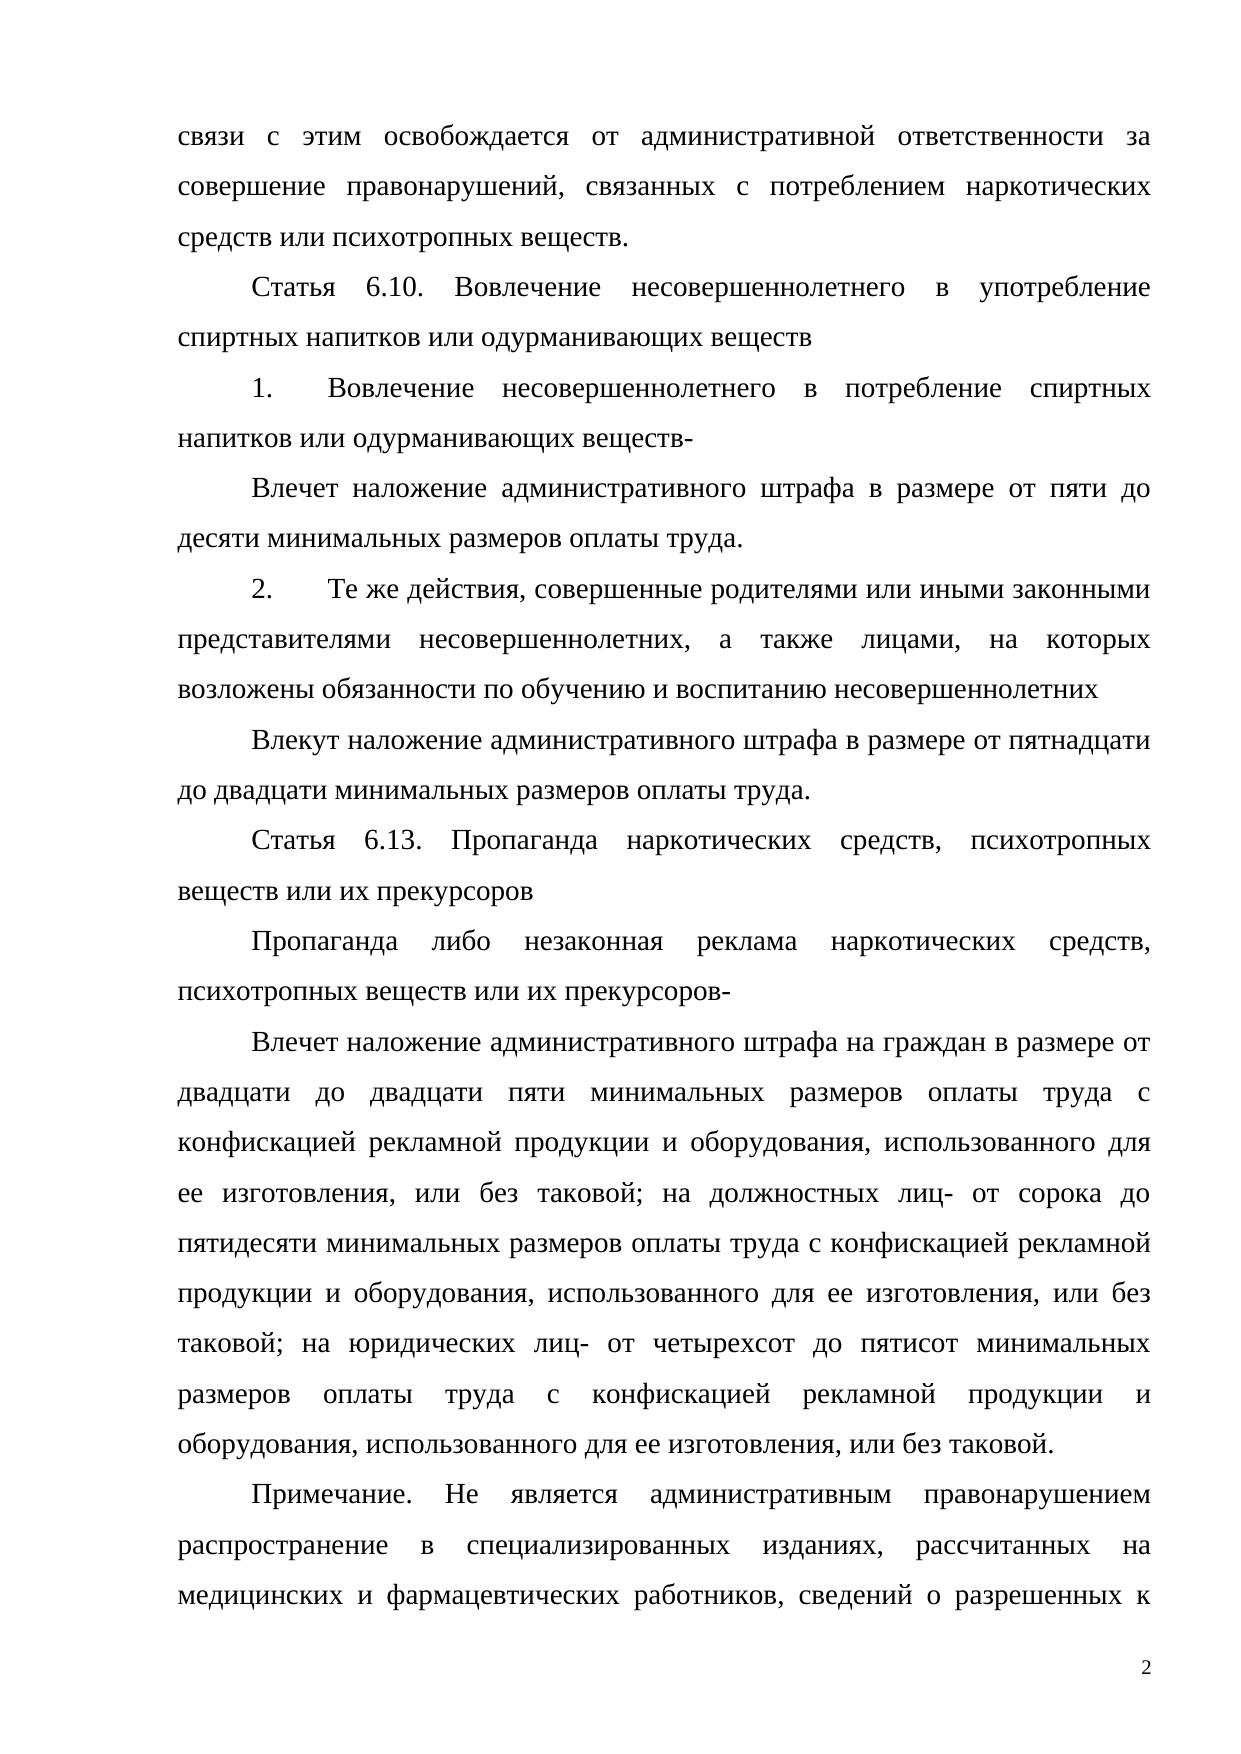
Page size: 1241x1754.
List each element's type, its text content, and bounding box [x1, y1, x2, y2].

list Те же действия, совершенные родителями или иными законными представителями несовершеннолетних, а также лицами, на которых возложены обязанности по обучению и воспитанию несовершеннолетних [177, 571, 1152, 705]
text Статья 6.10. Вовлечение несовершеннолетнего в употребление спиртных напитков или одурманивающих веществ [177, 269, 1152, 353]
list Вовлечение несовершеннолетнего в потребление спиртных напитков или одурманивающих веществ- [177, 370, 1152, 453]
text Пропаганда либо незаконная реклама наркотических средств, психотропных веществ или их прекурсоров- [177, 923, 1152, 1007]
text Влечет наложение административного штрафа на граждан в размере от двадцати до двадцати пяти минимальных размеров оплаты труда с конфискацией рекламной продукции и оборудования, использованного для ее изготовления, или без таковой; на должностных лиц- от сорока до пятидесяти минимальных размеров оплаты труда с конфискацией рекламной продукции и оборудования, использованного для ее изготовления, или без таковой; на юридических лиц- от четырехсот до пятисот минимальных размеров оплаты труда с конфискацией рекламной продукции и оборудования, использованного для ее изготовления, или без таковой. [177, 1024, 1152, 1460]
text Влечет наложение административного штрафа в размере от пяти до десяти минимальных размеров оплаты труда. [177, 470, 1152, 554]
text Влекут наложение административного штрафа в размере от пятнадцати до двадцати минимальных размеров оплаты труда. [177, 722, 1152, 806]
text Статья 6.13. Пропаганда наркотических средств, психотропных веществ или их прекурсоров [177, 822, 1152, 906]
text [177, 118, 1152, 252]
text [177, 1477, 1152, 1611]
